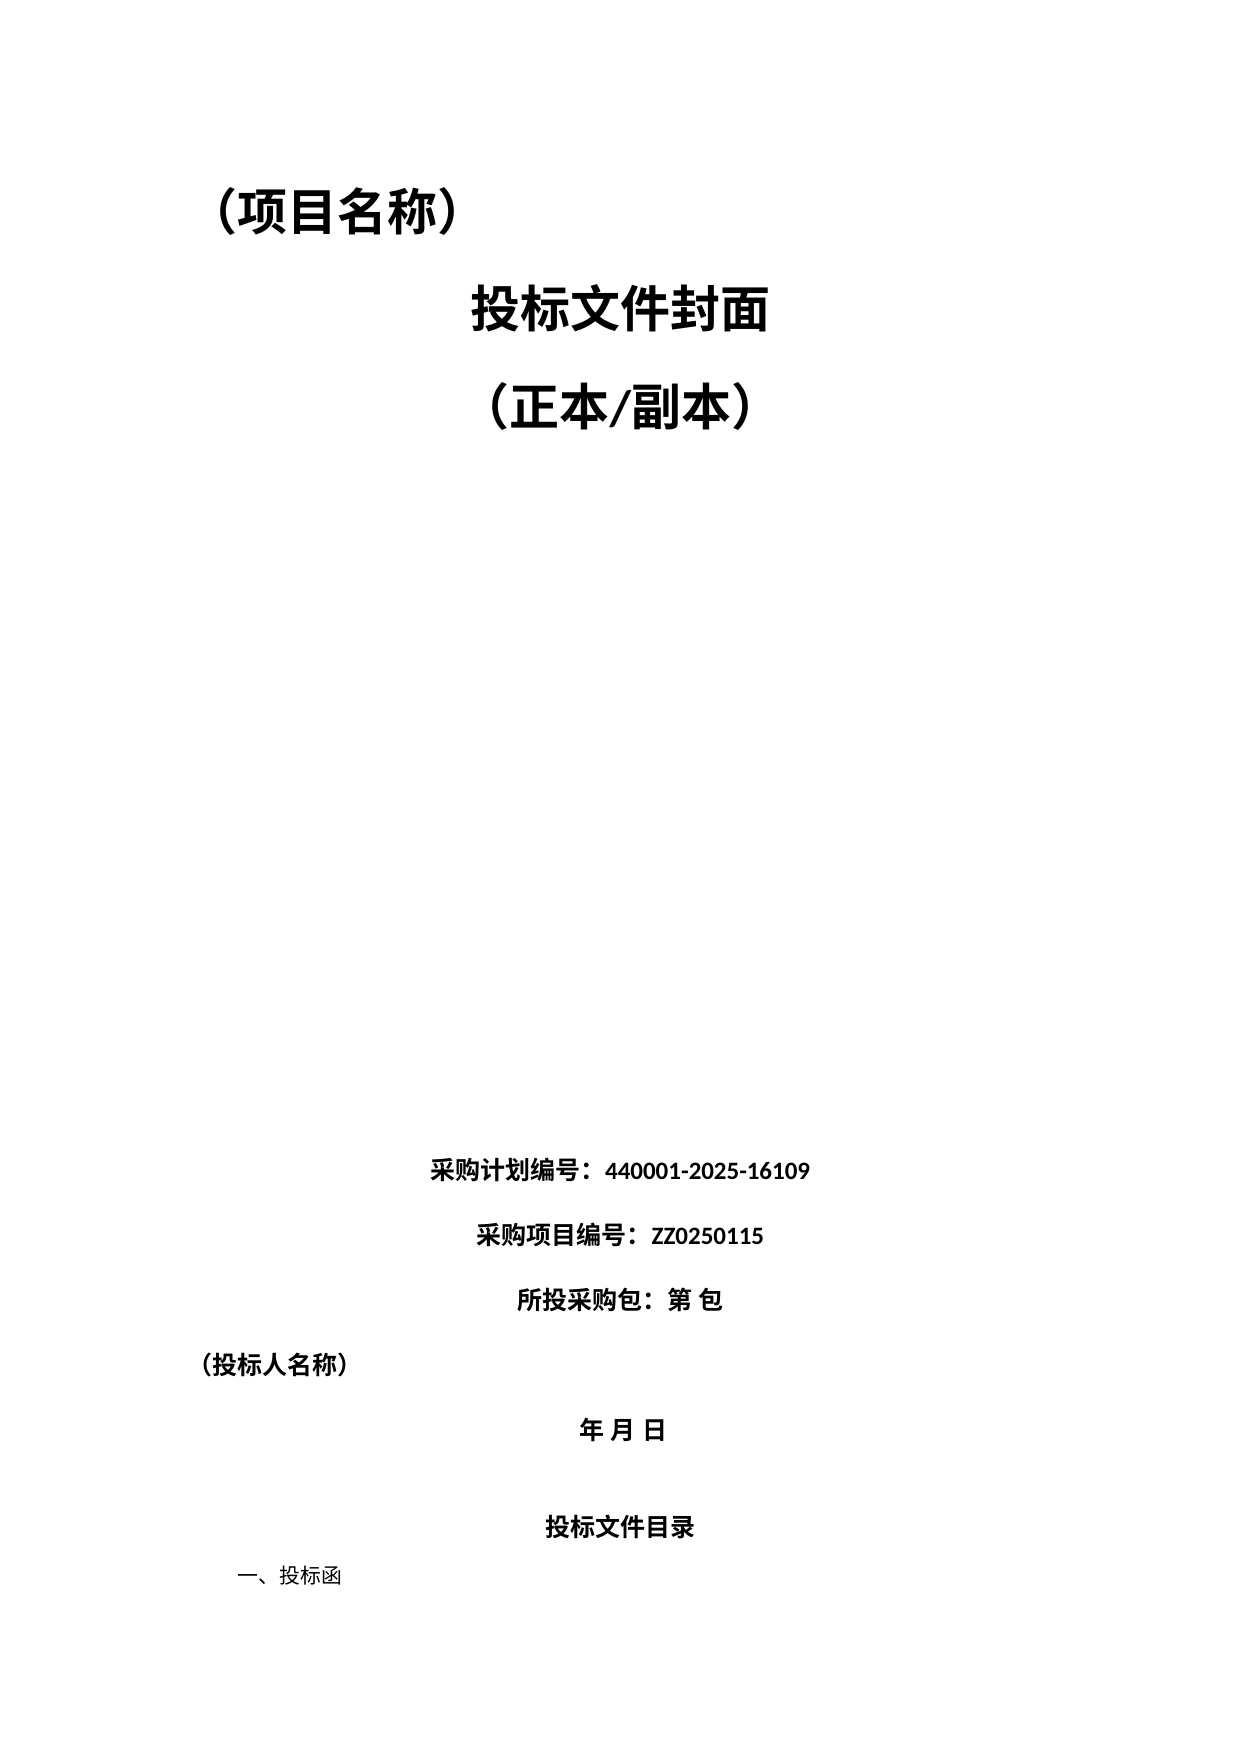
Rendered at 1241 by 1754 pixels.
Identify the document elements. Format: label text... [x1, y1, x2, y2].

text 采购项目编号：ZZ0250115 [187, 1202, 1053, 1267]
text 所投采购包：第 包 [187, 1267, 1053, 1332]
text 一、投标函 [187, 1559, 1053, 1592]
text 年 月 日 [187, 1397, 1053, 1462]
text （项目名称） [187, 162, 1053, 259]
text （正本/副本） [187, 357, 1053, 1137]
text 投标文件目录 [187, 1494, 1053, 1559]
text （投标人名称） [187, 1332, 1053, 1397]
text 投标文件封面 [187, 259, 1053, 357]
text 采购计划编号：440001-2025-16109 [187, 1137, 1053, 1202]
